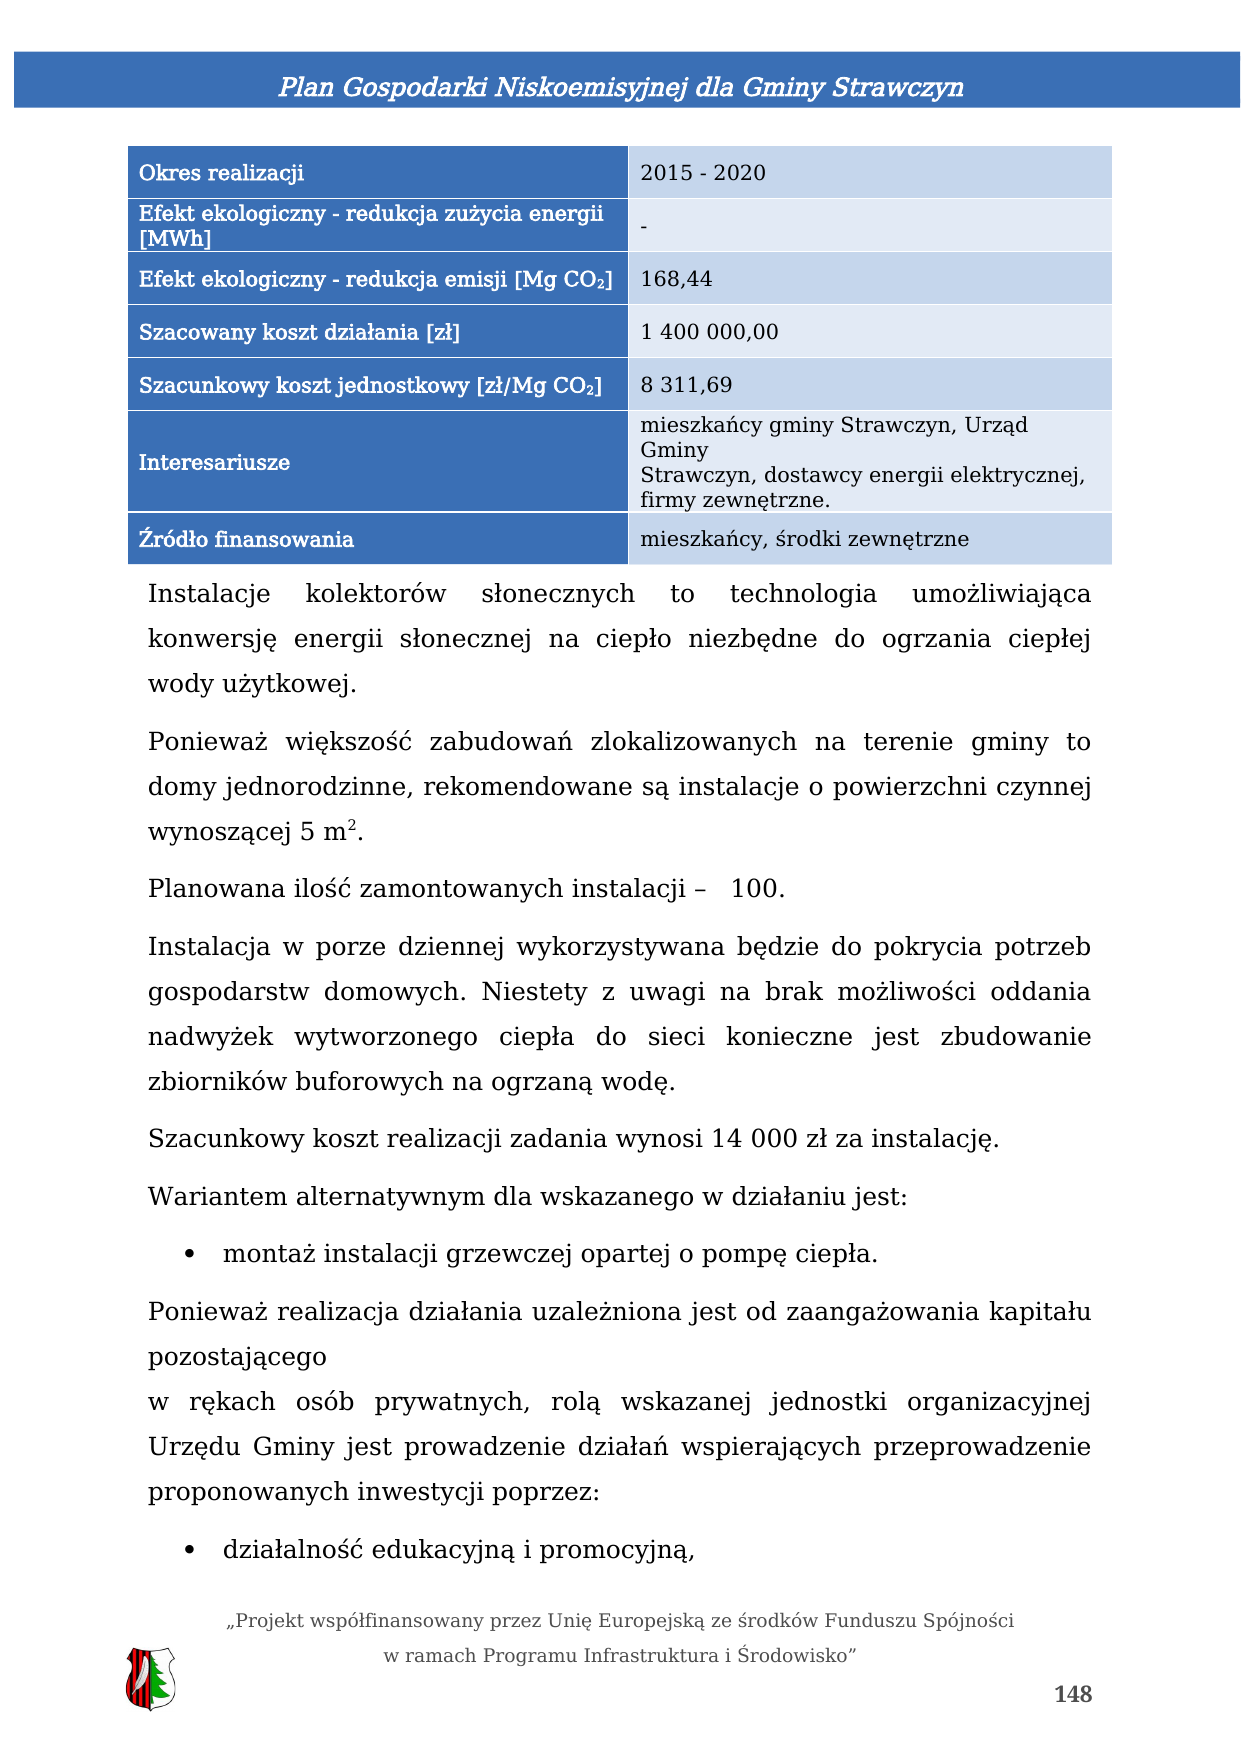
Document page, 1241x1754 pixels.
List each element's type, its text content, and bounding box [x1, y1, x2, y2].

picture [125, 1647, 176, 1712]
text Ponieważ realizacja działania uzależniona jest od zaangażowania kapitału pozostającego w rękach osób prywatnych, rolą wskazanej jednostki organizacyjnej Urzędu Gminy jest prowadzenie działań wspierających przeprowadzenie proponowanych inwestycji poprzez: [148, 1296, 1092, 1506]
text Instalacja w porze dziennej wykorzystywana będzie do pokrycia potrzeb gospodarstw domowych. Niestety z uwagi na brak możliwości oddania nadwyżek wytworzonego ciepła do sieci konieczne jest zbudowanie zbiorników buforowych na ogrzaną wodę. [148, 931, 1092, 1096]
table_cell Okres realizacji [128, 146, 628, 198]
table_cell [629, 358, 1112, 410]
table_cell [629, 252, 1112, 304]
table_cell - [629, 199, 1112, 251]
table_cell Efekt ekologiczny - redukcja zużycia energii [MWh] [128, 199, 628, 251]
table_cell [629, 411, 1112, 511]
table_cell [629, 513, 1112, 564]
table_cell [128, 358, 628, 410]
text Instalacje kolektorów słonecznych to technologia umożliwiająca konwersję energii słonecznej na ciepło niezbędne do ogrzania ciepłej wody użytkowej. [148, 578, 1092, 698]
text Ponieważ większość zabudowań zlokalizowanych na terenie gminy to domy jednorodzinne, rekomendowane są instalacje o powierzchni czynnej wynoszącej 5 m2. [148, 726, 1092, 846]
text Szacunkowy koszt realizacji zadania wynosi 14 000 zł za instalację. [148, 1123, 1092, 1153]
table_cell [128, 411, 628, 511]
list montaż instalacji grzewczej opartej o pompę ciepła. [185, 1238, 1092, 1268]
list działalność edukacyjną i promocyjną, [185, 1533, 1092, 1564]
text Wariantem alternatywnym dla wskazanego w działaniu jest: [148, 1181, 1092, 1211]
text Planowana ilość zamontowanych instalacji – 100. [148, 873, 1092, 903]
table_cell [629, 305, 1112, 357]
table_cell 2015 - 2020 [629, 146, 1112, 198]
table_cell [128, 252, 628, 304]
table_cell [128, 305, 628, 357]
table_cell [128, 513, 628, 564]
